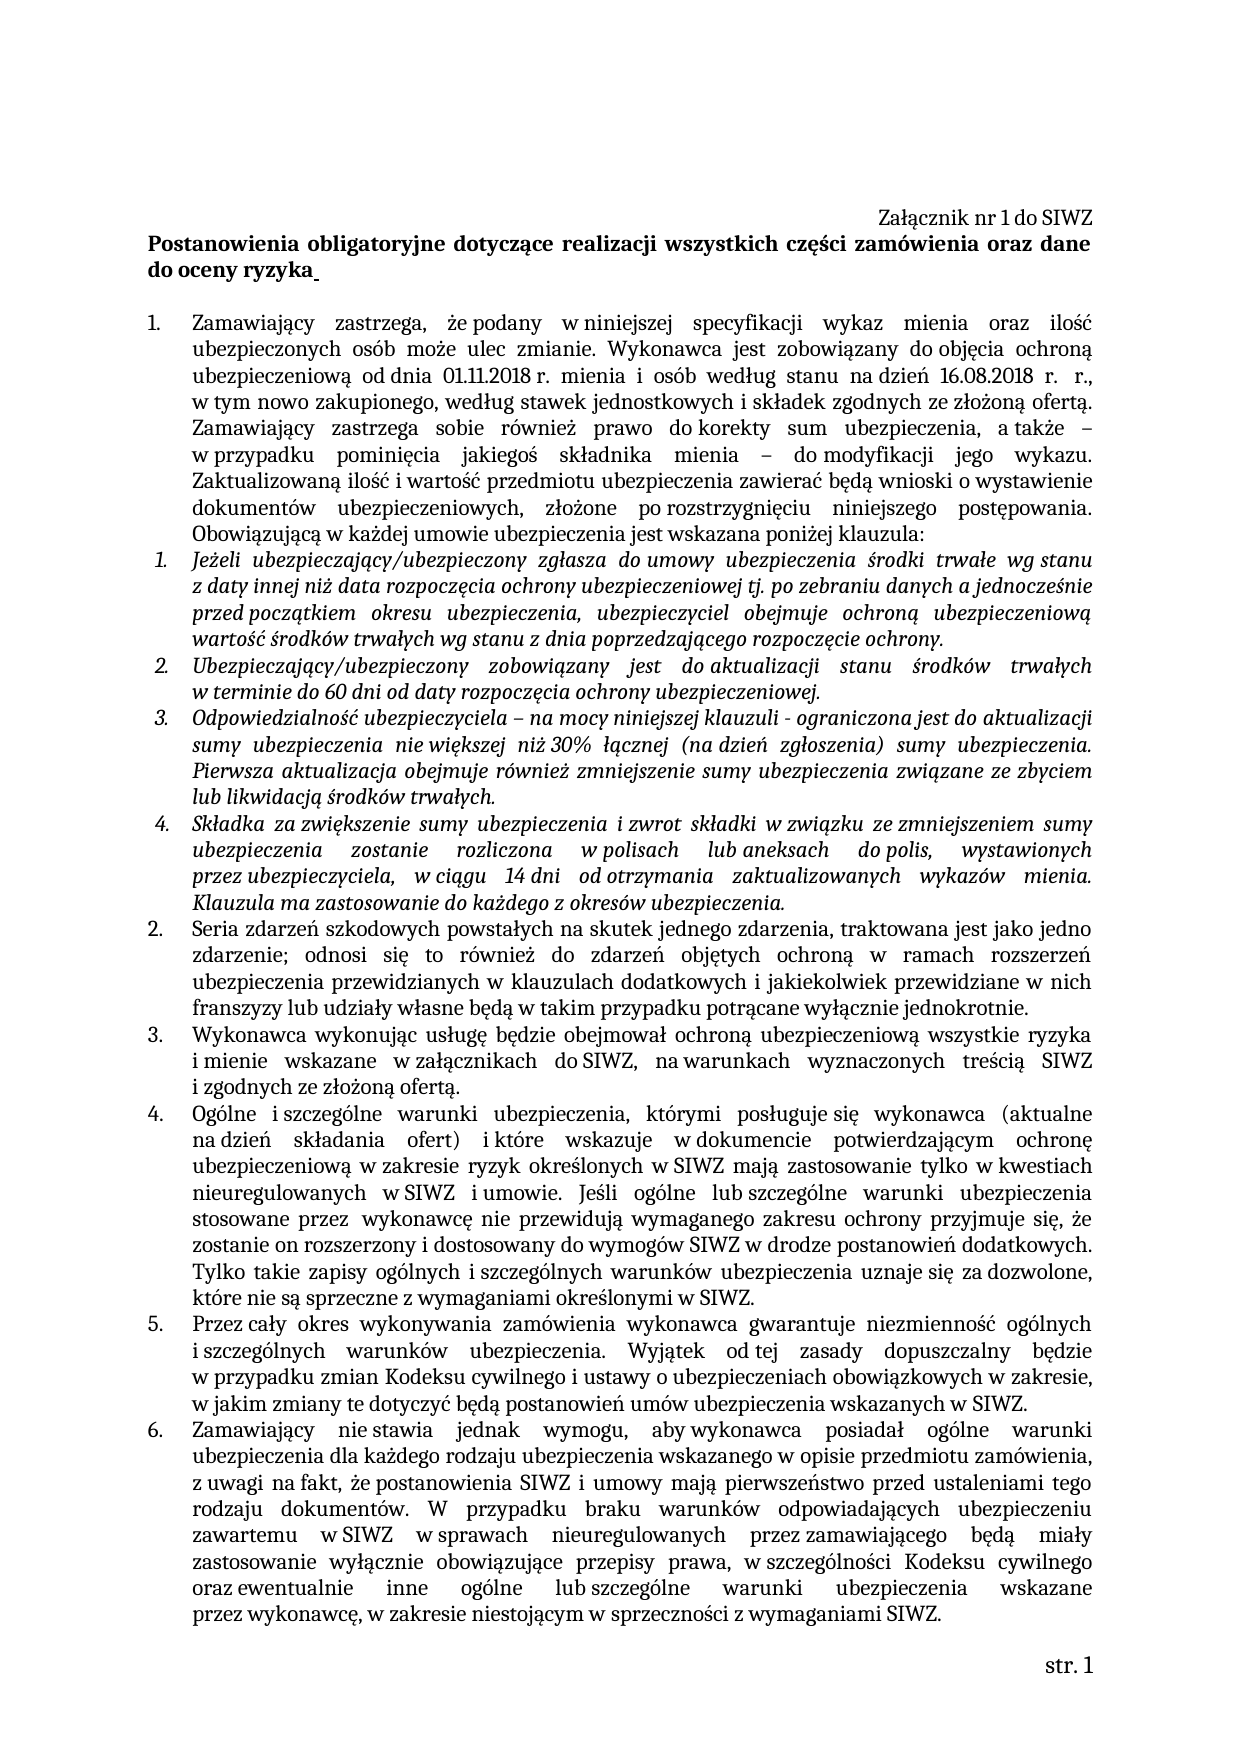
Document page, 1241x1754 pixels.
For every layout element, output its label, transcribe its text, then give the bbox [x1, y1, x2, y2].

text Postanowienia obligatoryjne dotyczące realizacji wszystkich części zamówienia oraz dane do oceny ryzyka [148, 231, 1093, 283]
list Wykonawca wykonując usługę będzie obejmował ochroną ubezpieczeniową wszystkie ryzyka i mienie wskazane w załącznikach do SIWZ, na warunkach wyznaczonych treścią SIWZ i zgodnych ze złożoną ofertą. [148, 1021, 1093, 1100]
list Ubezpieczający/ubezpieczony zobowiązany jest do aktualizacji stanu środków trwałych w terminie do 60 dni od daty rozpoczęcia ochrony ubezpieczeniowej. [154, 652, 1093, 705]
list Odpowiedzialność ubezpieczyciela – na mocy niniejszej klauzuli - ograniczona jest do aktualizacji sumy ubezpieczenia nie większej niż 30% łącznej (na dzień zgłoszenia) sumy ubezpieczenia. Pierwsza aktualizacja obejmuje również zmniejszenie sumy ubezpieczenia związane ze zbyciem lub likwidacją środków trwałych. [154, 705, 1093, 811]
text Załącznik nr 1 do SIWZ [148, 204, 1093, 231]
list Jeżeli ubezpieczający/ubezpieczony zgłasza do umowy ubezpieczenia środki trwałe wg stanu z daty innej niż data rozpoczęcia ochrony ubezpieczeniowej tj. po zebraniu danych a jednocześnie przed początkiem okresu ubezpieczenia, ubezpieczyciel obejmuje ochroną ubezpieczeniową wartość środków trwałych wg stanu z dnia poprzedzającego rozpoczęcie ochrony. [154, 547, 1093, 652]
list Składka za zwiększenie sumy ubezpieczenia i zwrot składki w związku ze zmniejszeniem sumy ubezpieczenia zostanie rozliczona w polisach lub aneksach do polis, wystawionych przez ubezpieczyciela, w ciągu 14 dni od otrzymania zaktualizowanych wykazów mienia. Klauzula ma zastosowanie do każdego z okresów ubezpieczenia. [154, 811, 1093, 916]
list Przez cały okres wykonywania zamówienia wykonawca gwarantuje niezmienność ogólnych i szczególnych warunków ubezpieczenia. Wyjątek od tej zasady dopuszczalny będzie w przypadku zmian Kodeksu cywilnego i ustawy o ubezpieczeniach obowiązkowych w zakresie, w jakim zmiany te dotyczyć będą postanowień umów ubezpieczenia wskazanych w SIWZ. [148, 1311, 1093, 1417]
list Ogólne i szczególne warunki ubezpieczenia, którymi posługuje się wykonawca (aktualne na dzień składania ofert) i które wskazuje w dokumencie potwierdzającym ochronę ubezpieczeniową w zakresie ryzyk określonych w SIWZ mają zastosowanie tylko w kwestiach nieuregulowanych w SIWZ i umowie. Jeśli ogólne lub szczególne warunki ubezpieczenia stosowane przez wykonawcę nie przewidują wymaganego zakresu ochrony przyjmuje się, że zostanie on rozszerzony i dostosowany do wymogów SIWZ w drodze postanowień dodatkowych. Tylko takie zapisy ogólnych i szczególnych warunków ubezpieczenia uznaje się za dozwolone, które nie są sprzeczne z wymaganiami określonymi w SIWZ. [148, 1100, 1093, 1311]
list Zamawiający nie stawia jednak wymogu, aby wykonawca posiadał ogólne warunki ubezpieczenia dla każdego rodzaju ubezpieczenia wskazanego w opisie przedmiotu zamówienia, z uwagi na fakt, że postanowienia SIWZ i umowy mają pierwszeństwo przed ustaleniami tego rodzaju dokumentów. W przypadku braku warunków odpowiadających ubezpieczeniu zawartemu w SIWZ w sprawach nieuregulowanych przez zamawiającego będą miały zastosowanie wyłącznie obowiązujące przepisy prawa, w szczególności Kodeksu cywilnego oraz ewentualnie inne ogólne lub szczególne warunki ubezpieczenia wskazane przez wykonawcę, w zakresie niestojącym w sprzeczności z wymaganiami SIWZ. [148, 1417, 1093, 1627]
list Seria zdarzeń szkodowych powstałych na skutek jednego zdarzenia, traktowana jest jako jedno zdarzenie; odnosi się to również do zdarzeń objętych ochroną w ramach rozszerzeń ubezpieczenia przewidzianych w klauzulach dodatkowych i jakiekolwiek przewidziane w nich franszyzy lub udziały własne będą w takim przypadku potrącane wyłącznie jednokrotnie. [148, 916, 1093, 1021]
list Zamawiający zastrzega, że podany w niniejszej specyfikacji wykaz mienia oraz ilość ubezpieczonych osób może ulec zmianie. Wykonawca jest zobowiązany do objęcia ochroną ubezpieczeniową od dnia 01.11.2018 r. mienia i osób według stanu na dzień 16.08.2018 r. r., w tym nowo zakupionego, według stawek jednostkowych i składek zgodnych ze złożoną ofertą. Zamawiający zastrzega sobie również prawo do korekty sum ubezpieczenia, a także – w przypadku pominięcia jakiegoś składnika mienia – do modyfikacji jego wykazu. Zaktualizowaną ilość i wartość przedmiotu ubezpieczenia zawierać będą wnioski o wystawienie dokumentów ubezpieczeniowych, złożone po rozstrzygnięciu niniejszego postępowania. Obowiązującą w każdej umowie ubezpieczenia jest wskazana poniżej klauzula: [148, 310, 1093, 547]
